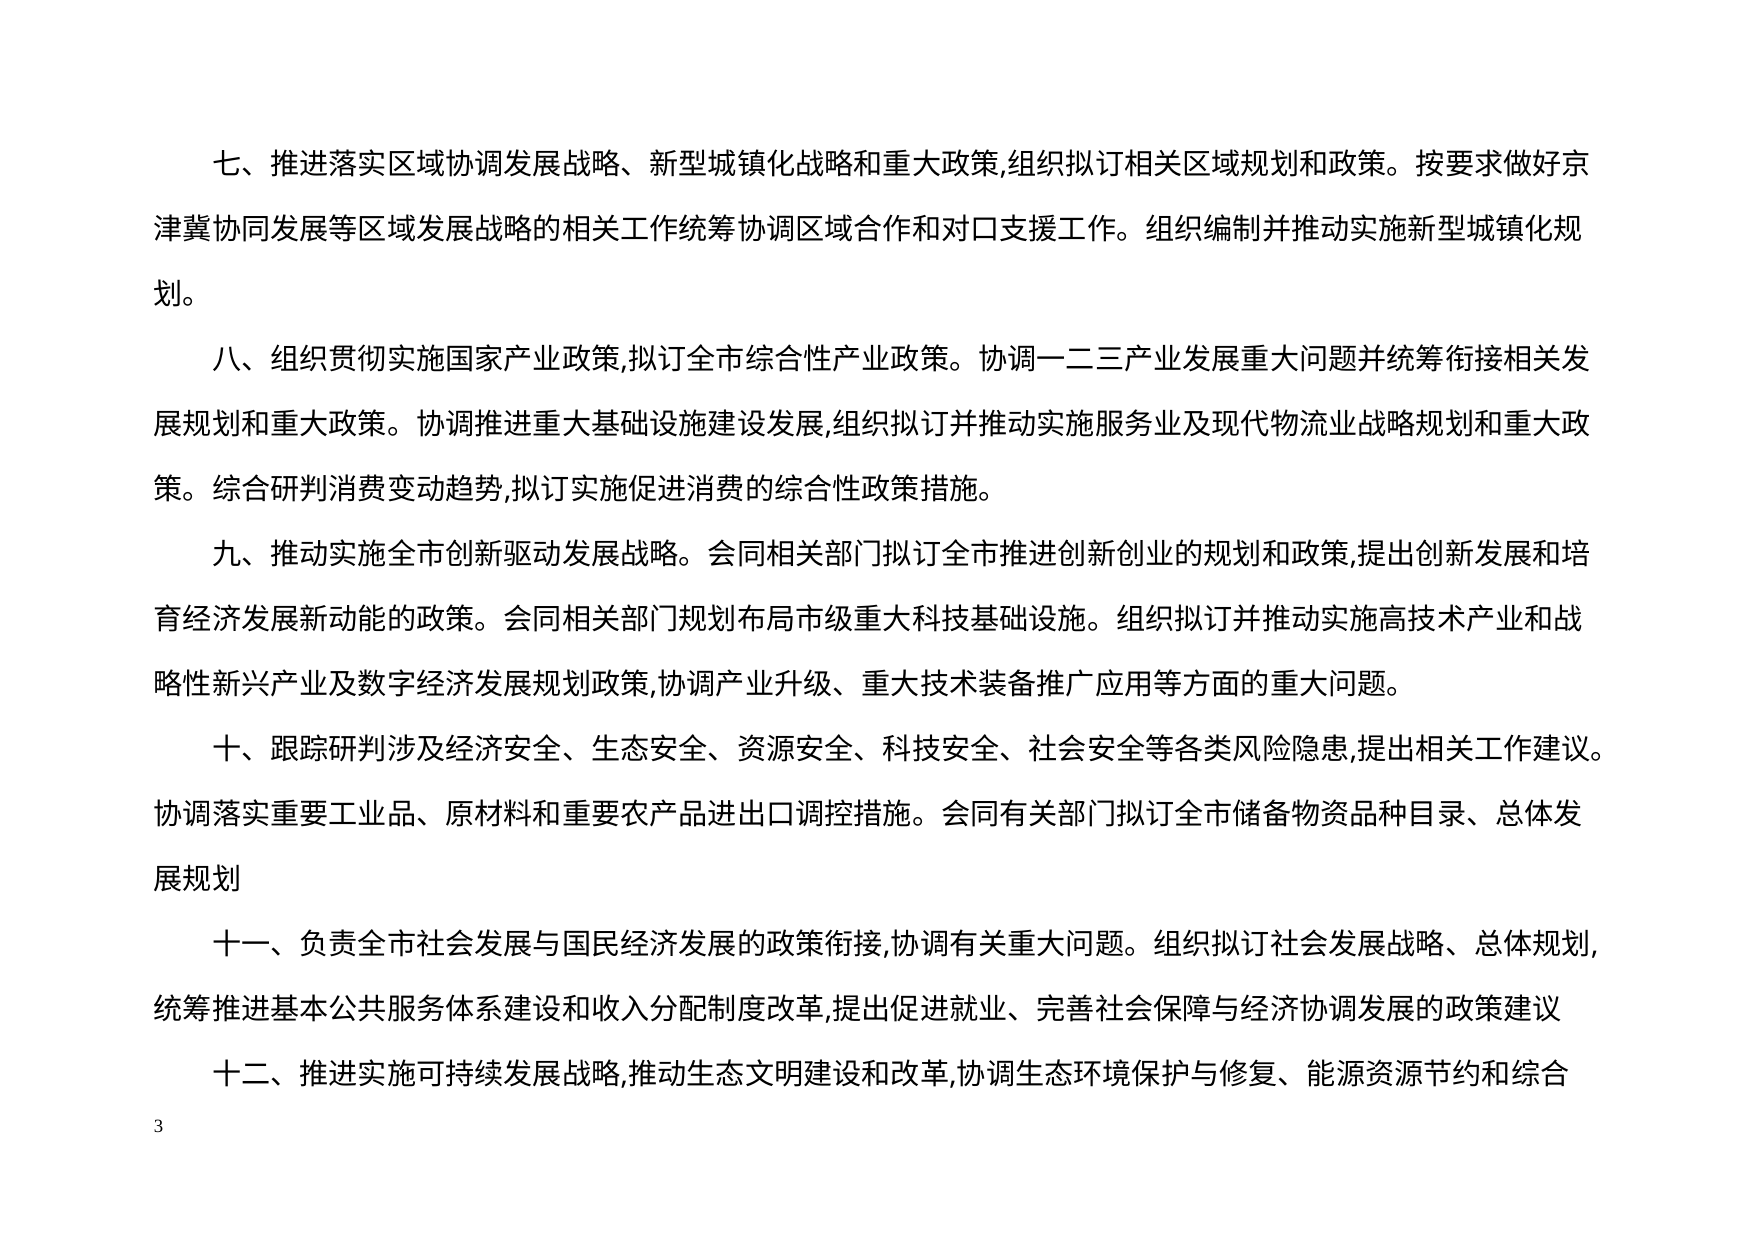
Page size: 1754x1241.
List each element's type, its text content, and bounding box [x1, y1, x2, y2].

text 七、推进落实区域协调发展战略、新型城镇化战略和重大政策,组织拟订相关区域规划和政策。按要求做好京津冀协同发展等区域发展战略的相关工作统筹协调区域合作和对口支援工作。组织编制并推动实施新型城镇化规划。 [153, 129, 1594, 324]
text 九、推动实施全市创新驱动发展战略。会同相关部门拟订全市推进创新创业的规划和政策,提出创新发展和培育经济发展新动能的政策。会同相关部门规划布局市级重大科技基础设施。组织拟订并推动实施高技术产业和战略性新兴产业及数字经济发展规划政策,协调产业升级、重大技术装备推广应用等方面的重大问题。 [153, 519, 1594, 714]
text 八、组织贯彻实施国家产业政策,拟订全市综合性产业政策。协调一二三产业发展重大问题并统筹衔接相关发展规划和重大政策。协调推进重大基础设施建设发展,组织拟订并推动实施服务业及现代物流业战略规划和重大政策。综合研判消费变动趋势,拟订实施促进消费的综合性政策措施。 [153, 324, 1594, 519]
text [153, 1039, 1594, 1104]
text 十一、负责全市社会发展与国民经济发展的政策衔接,协调有关重大问题。组织拟订社会发展战略、总体规划,统筹推进基本公共服务体系建设和收入分配制度改革,提出促进就业、完善社会保障与经济协调发展的政策建议 [153, 909, 1594, 1039]
text 十、跟踪研判涉及经济安全、生态安全、资源安全、科技安全、社会安全等各类风险隐患,提出相关工作建议。协调落实重要工业品、原材料和重要农产品进出口调控措施。会同有关部门拟订全市储备物资品种目录、总体发展规划 [153, 714, 1594, 909]
